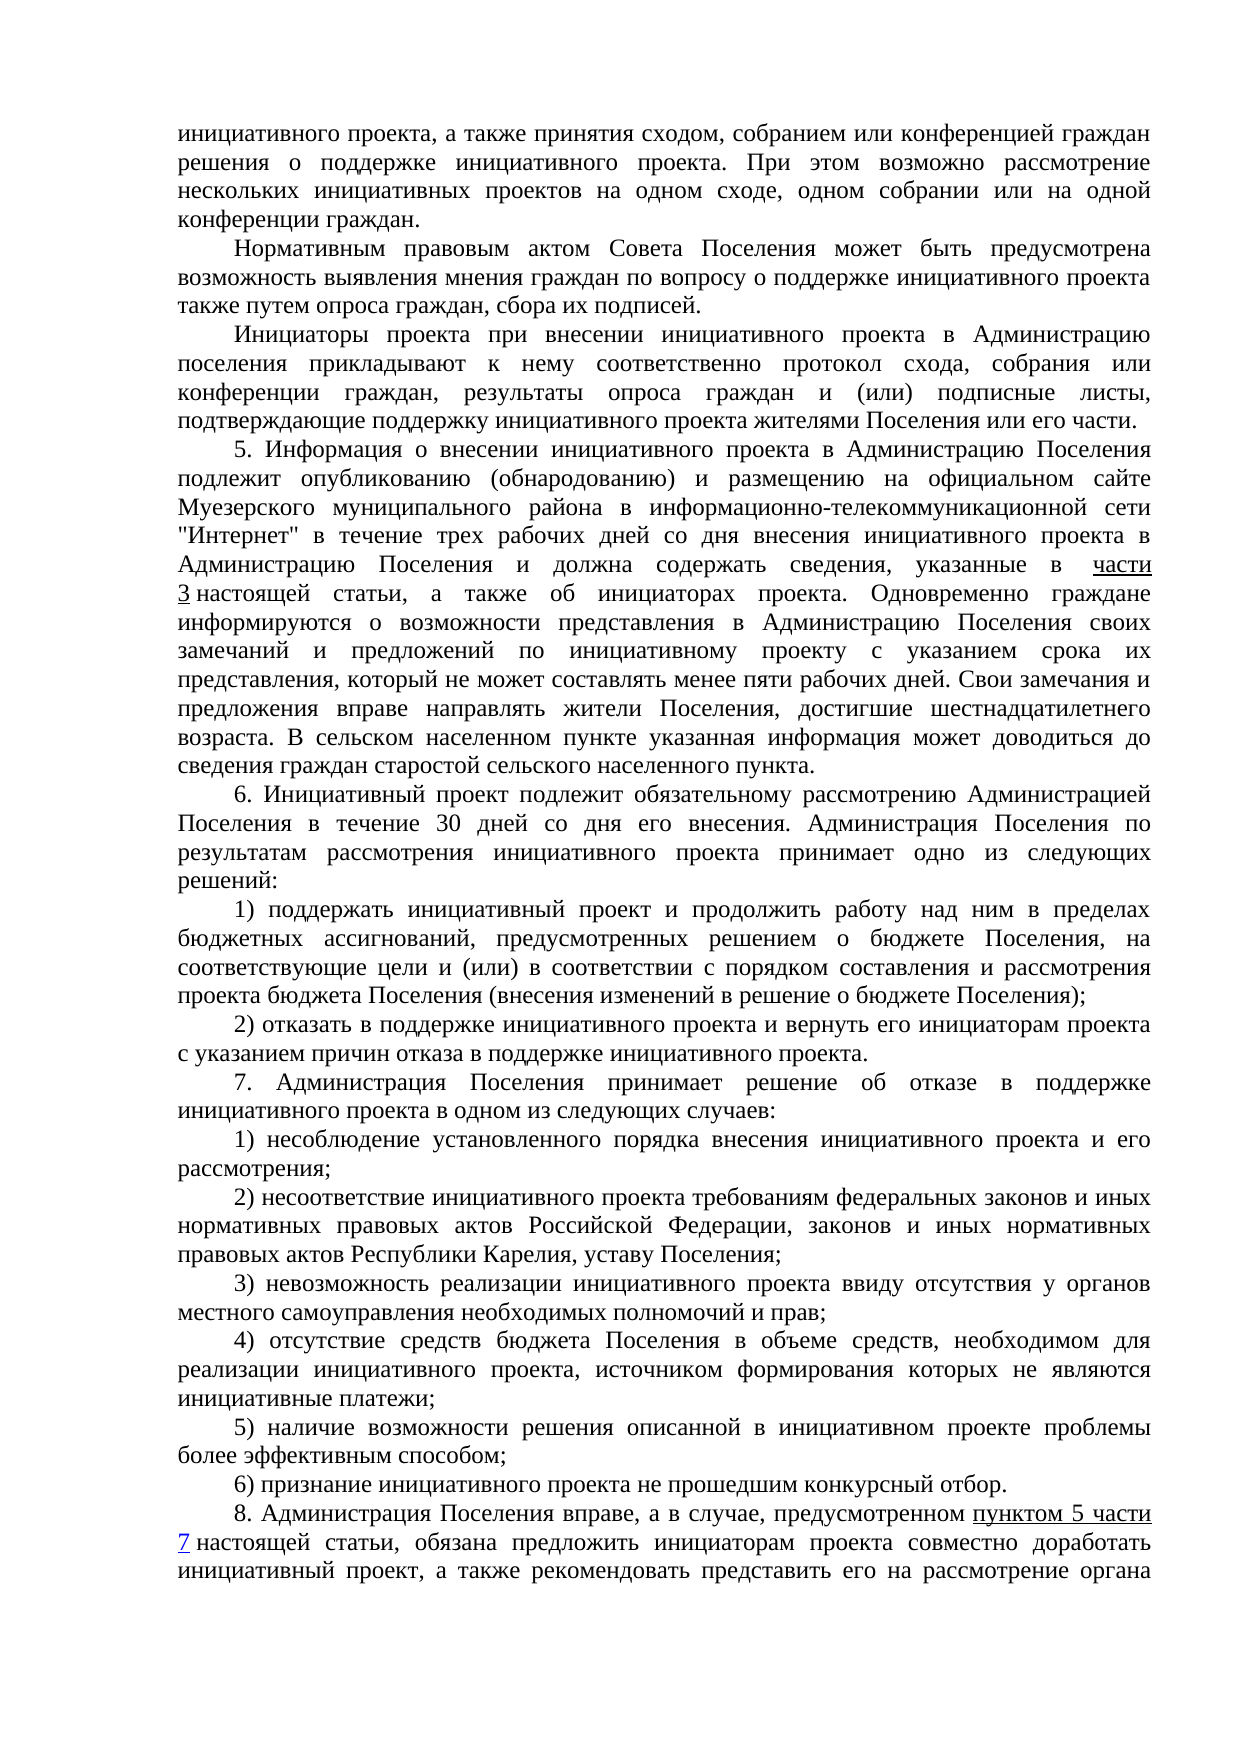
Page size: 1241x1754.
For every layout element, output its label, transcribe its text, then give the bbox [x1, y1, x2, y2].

text 6) признание инициативного проекта не прошедшим конкурсный отбор. [177, 1469, 1152, 1498]
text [177, 118, 1152, 233]
text 6. Инициативный проект подлежит обязательному рассмотрению Администрацией Поселения в течение 30 дней со дня его внесения. Администрация Поселения по результатам рассмотрения инициативного проекта принимает одно из следующих решений: [177, 779, 1152, 894]
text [177, 1498, 1152, 1584]
text 1) поддержать инициативный проект и продолжить работу над ним в пределах бюджетных ассигнований, предусмотренных решением о бюджете Поселения, на соответствующие цели и (или) в соответствии с порядком составления и рассмотрения проекта бюджета Поселения (внесения изменений в решение о бюджете Поселения); [177, 894, 1152, 1009]
text 5) наличие возможности решения описанной в инициативном проекте проблемы более эффективным способом; [177, 1412, 1152, 1469]
text Инициаторы проекта при внесении инициативного проекта в Администрацию поселения прикладывают к нему соответственно протокол схода, собрания или конференции граждан, результаты опроса граждан и (или) подписные листы, подтверждающие поддержку инициативного проекта жителями Поселения или его части. [177, 319, 1152, 434]
text 4) отсутствие средств бюджета Поселения в объеме средств, необходимом для реализации инициативного проекта, источником формирования которых не являются инициативные платежи; [177, 1326, 1152, 1412]
text 3) невозможность реализации инициативного проекта ввиду отсутствия у органов местного самоуправления необходимых полномочий и прав; [177, 1268, 1152, 1326]
text 2) несоответствие инициативного проекта требованиям федеральных законов и иных нормативных правовых актов Российской Федерации, законов и иных нормативных правовых актов Республики Карелия, уставу Поселения; [177, 1182, 1152, 1268]
text 1) несоблюдение установленного порядка внесения инициативного проекта и его рассмотрения; [177, 1124, 1152, 1182]
text 7. Администрация Поселения принимает решение об отказе в поддержке инициативного проекта в одном из следующих случаев: [177, 1067, 1152, 1124]
text Нормативным правовым актом Совета Поселения может быть предусмотрена возможность выявления мнения граждан по вопросу о поддержке инициативного проекта также путем опроса граждан, сбора их подписей. [177, 233, 1152, 319]
text 5. Информация о внесении инициативного проекта в Администрацию Поселения подлежит опубликованию (обнародованию) и размещению на официальном сайте Муезерского муниципального района в информационно-телекоммуникационной сети "Интернет" в течение трех рабочих дней со дня внесения инициативного проекта в Администрацию Поселения и должна содержать сведения, указанные в части 3 настоящей статьи, а также об инициаторах проекта. Одновременно граждане информируются о возможности представления в Администрацию Поселения своих замечаний и предложений по инициативному проекту с указанием срока их представления, который не может составлять менее пяти рабочих дней. Свои замечания и предложения вправе направлять жители Поселения, достигшие шестнадцатилетнего возраста. В сельском населенном пункте указанная информация может доводиться до сведения граждан старостой сельского населенного пункта. [177, 434, 1152, 779]
text 2) отказать в поддержке инициативного проекта и вернуть его инициаторам проекта с указанием причин отказа в поддержке инициативного проекта. [177, 1009, 1152, 1067]
